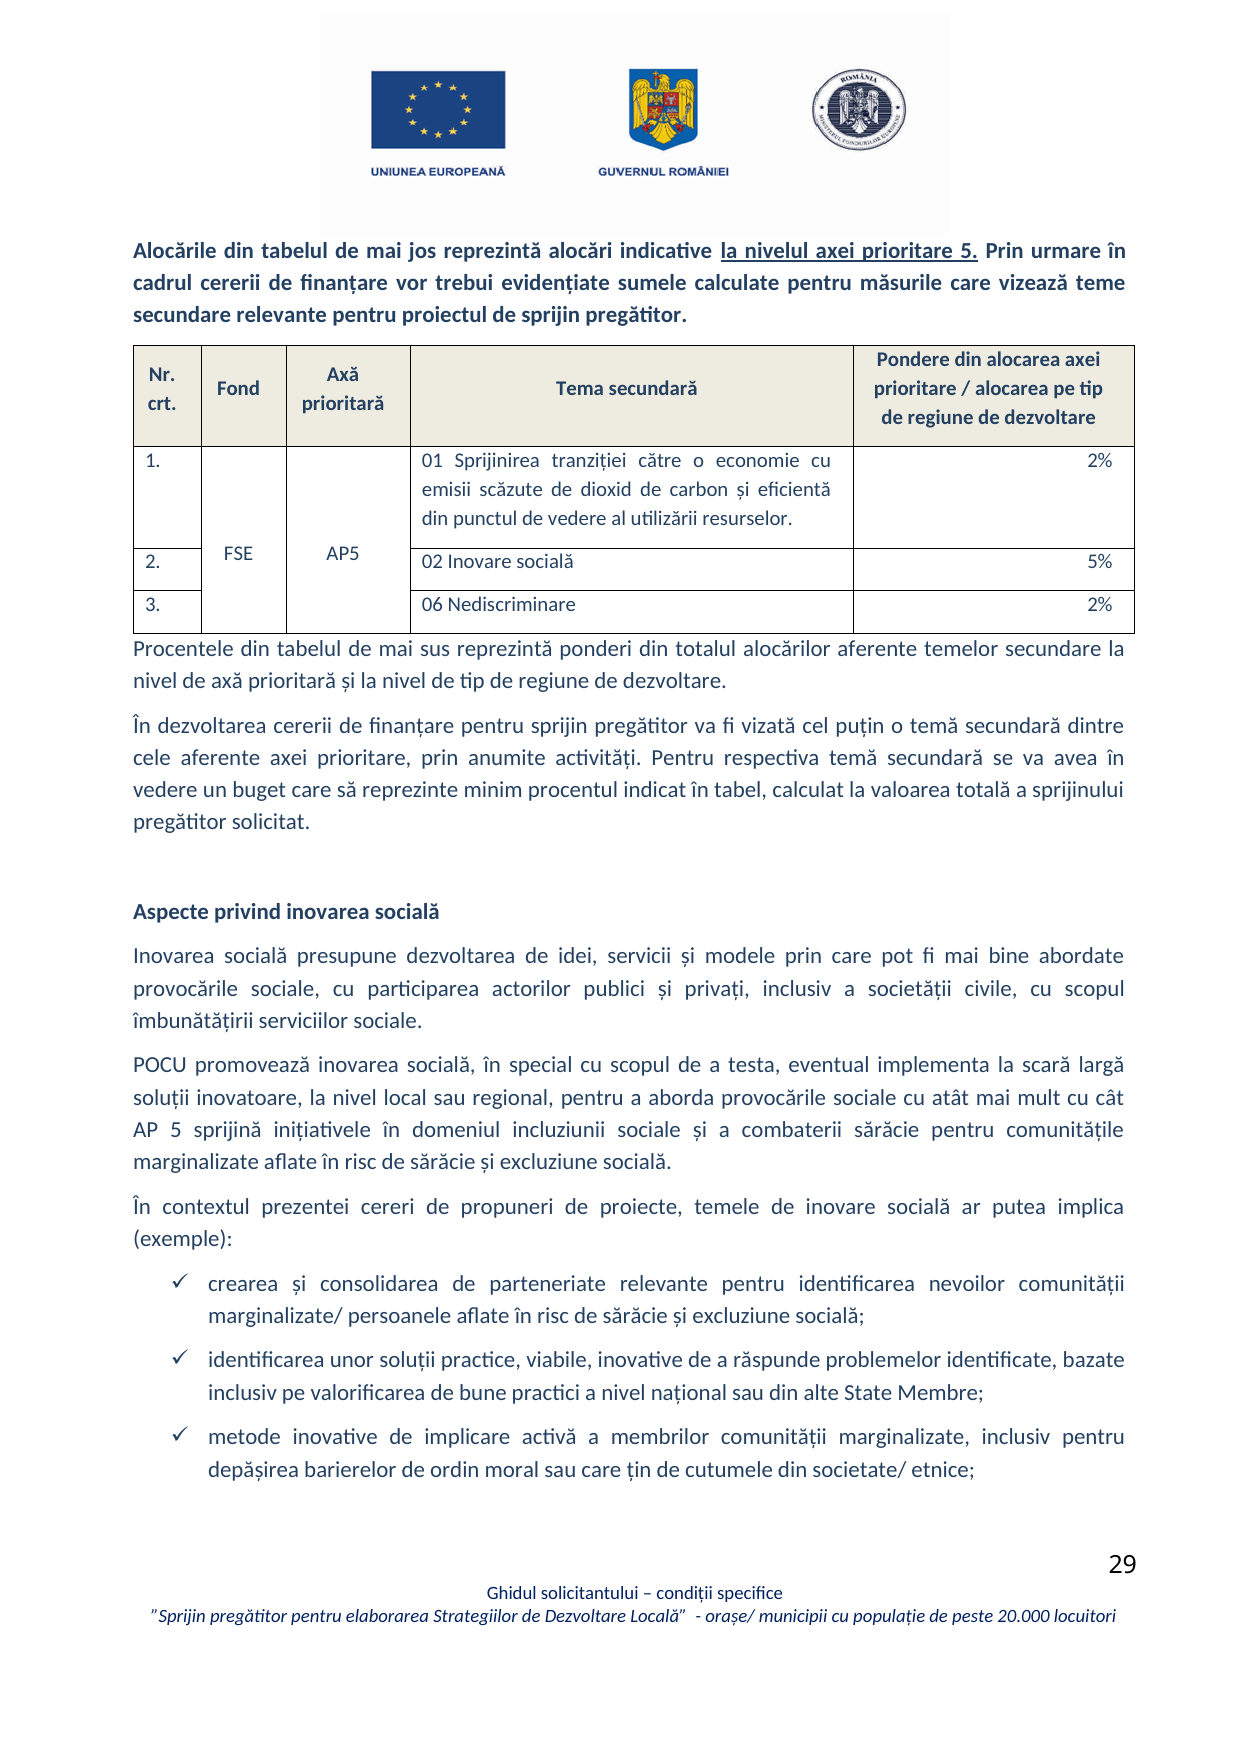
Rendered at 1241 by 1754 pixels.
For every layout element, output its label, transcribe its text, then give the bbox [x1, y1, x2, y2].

table_header Tema secundară [411, 346, 853, 446]
table_cell 2% [854, 591, 1134, 633]
table_cell 01 Sprijinirea tranziției către o economie cu emisii scăzute de dioxid de carbon și eficientă din punctul de vedere al utilizării resurselor. [411, 447, 853, 547]
text În dezvoltarea cererii de finanțare pentru sprijin pregătitor va fi vizată cel puțin o temă secundară dintre cele aferente axei prioritare, prin anumite activități. Pentru respectiva temă secundară se va avea în vedere un buget care să reprezinte minim procentul indicat în tabel, calculat la valoarea totală a sprijinului pregătitor solicitat. [133, 711, 1126, 836]
table_cell 02 Inovare socială [411, 549, 853, 590]
picture [319, 14, 951, 236]
table_cell [134, 591, 201, 633]
table_cell 5% [854, 549, 1134, 590]
table_cell [134, 447, 201, 547]
text Aspecte privind inovarea socială [133, 897, 1137, 925]
table_header Nr. crt. [134, 346, 201, 446]
list crearea și consolidarea de parteneriate relevante pentru identificarea nevoilor comunității marginalizate/ persoanele aflate în risc de sărăcie și excluziune socială; [170, 1269, 1126, 1329]
table_header Pondere din alocarea axei prioritare / alocarea pe tip de regiune de dezvoltare [854, 346, 1134, 446]
table_cell AP5 [287, 447, 410, 633]
table_header Fond [202, 346, 286, 446]
table_cell 06 Nediscriminare [411, 591, 853, 633]
list metode inovative de implicare activă a membrilor comunității marginalizate, inclusiv pentru depășirea barierelor de ordin moral sau care țin de cutumele din societate/ etnice; [170, 1422, 1126, 1483]
text Alocările din tabelul de mai jos reprezintă alocări indicative la nivelul axei prioritare 5. Prin urmare în cadrul cererii de finanțare vor trebui evidențiate sumele calculate pentru măsurile care vizează teme secundare relevante pentru proiectul de sprijin pregătitor. [133, 236, 1126, 328]
text În contextul prezentei cereri de propuneri de proiecte, temele de inovare socială ar putea implica (exemple): [133, 1192, 1126, 1252]
text POCU promovează inovarea socială, în special cu scopul de a testa, eventual implementa la scară largă soluții inovatoare, la nivel local sau regional, pentru a aborda provocările sociale cu atât mai mult cu cât AP 5 sprijină inițiativele în domeniul incluziunii sociale și a combaterii sărăcie pentru comunitățile marginalizate aflate în risc de sărăcie și excluziune socială. [133, 1051, 1126, 1175]
text Procentele din tabelul de mai sus reprezintă ponderi din totalul alocărilor aferente temelor secundare la nivel de axă prioritară și la nivel de tip de regiune de dezvoltare. [133, 634, 1126, 694]
list identificarea unor soluții practice, viabile, inovative de a răspunde problemelor identificate, bazate inclusiv pe valorificarea de bune practici a nivel național sau din alte State Membre; [170, 1346, 1126, 1406]
table_cell 2% [854, 447, 1134, 547]
table_cell FSE [202, 447, 286, 633]
table_header Axă prioritară [287, 346, 410, 446]
text Inovarea socială presupune dezvoltarea de idei, servicii și modele prin care pot fi mai bine abordate provocările sociale, cu participarea actorilor publici și privați, inclusiv a societății civile, cu scopul îmbunătățirii serviciilor sociale. [133, 942, 1126, 1034]
table_cell [134, 549, 201, 590]
